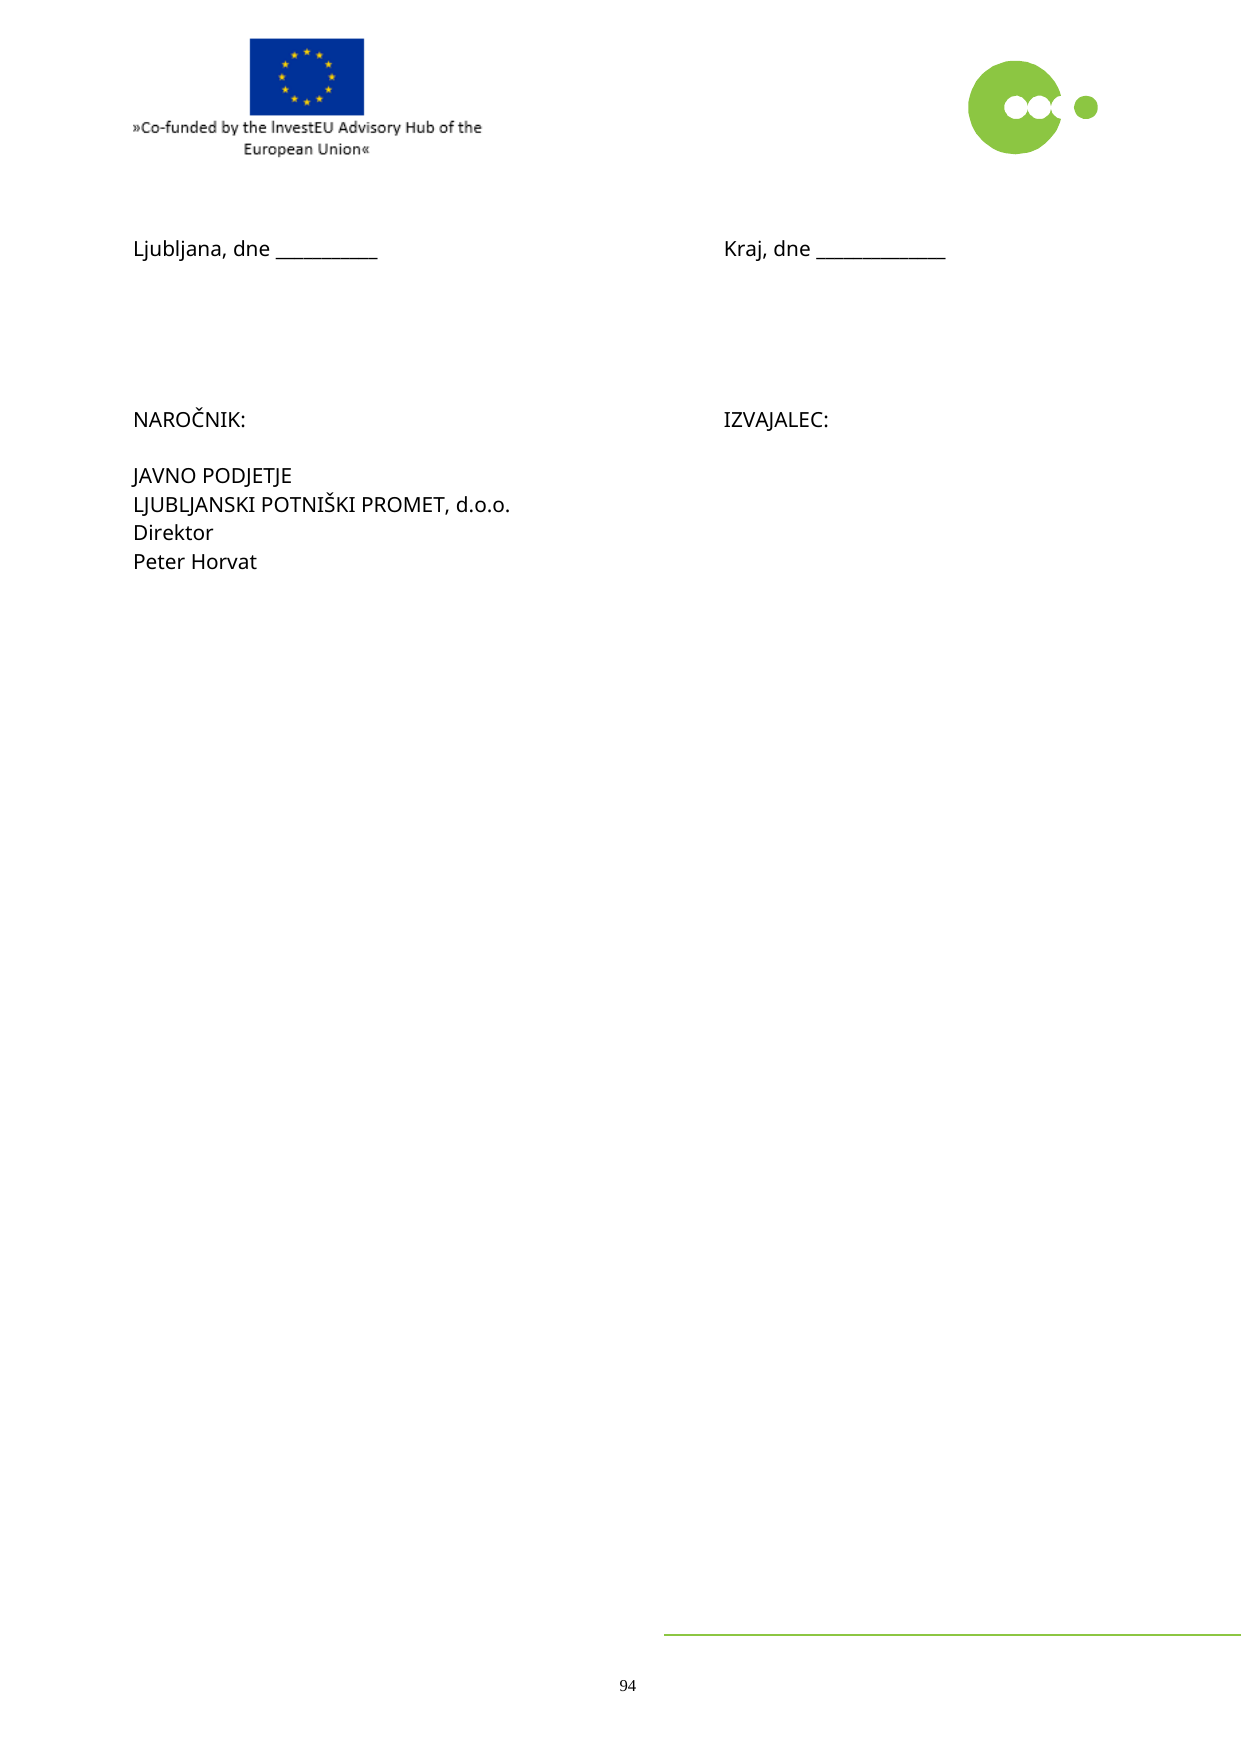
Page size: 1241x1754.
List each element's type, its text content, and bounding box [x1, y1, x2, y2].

picture [132, 24, 485, 160]
text NAROČNIK: IZVAJALEC: [133, 405, 1122, 433]
text JAVNO PODJETJE [133, 462, 1211, 490]
text Peter Horvat [133, 547, 1211, 575]
text Direktor [133, 518, 1211, 547]
text Ljubljana, dne ___________ Kraj, dne ______________ [133, 234, 1122, 262]
text LJUBLJANSKI POTNIŠKI PROMET, d.o.o. [133, 490, 1211, 518]
